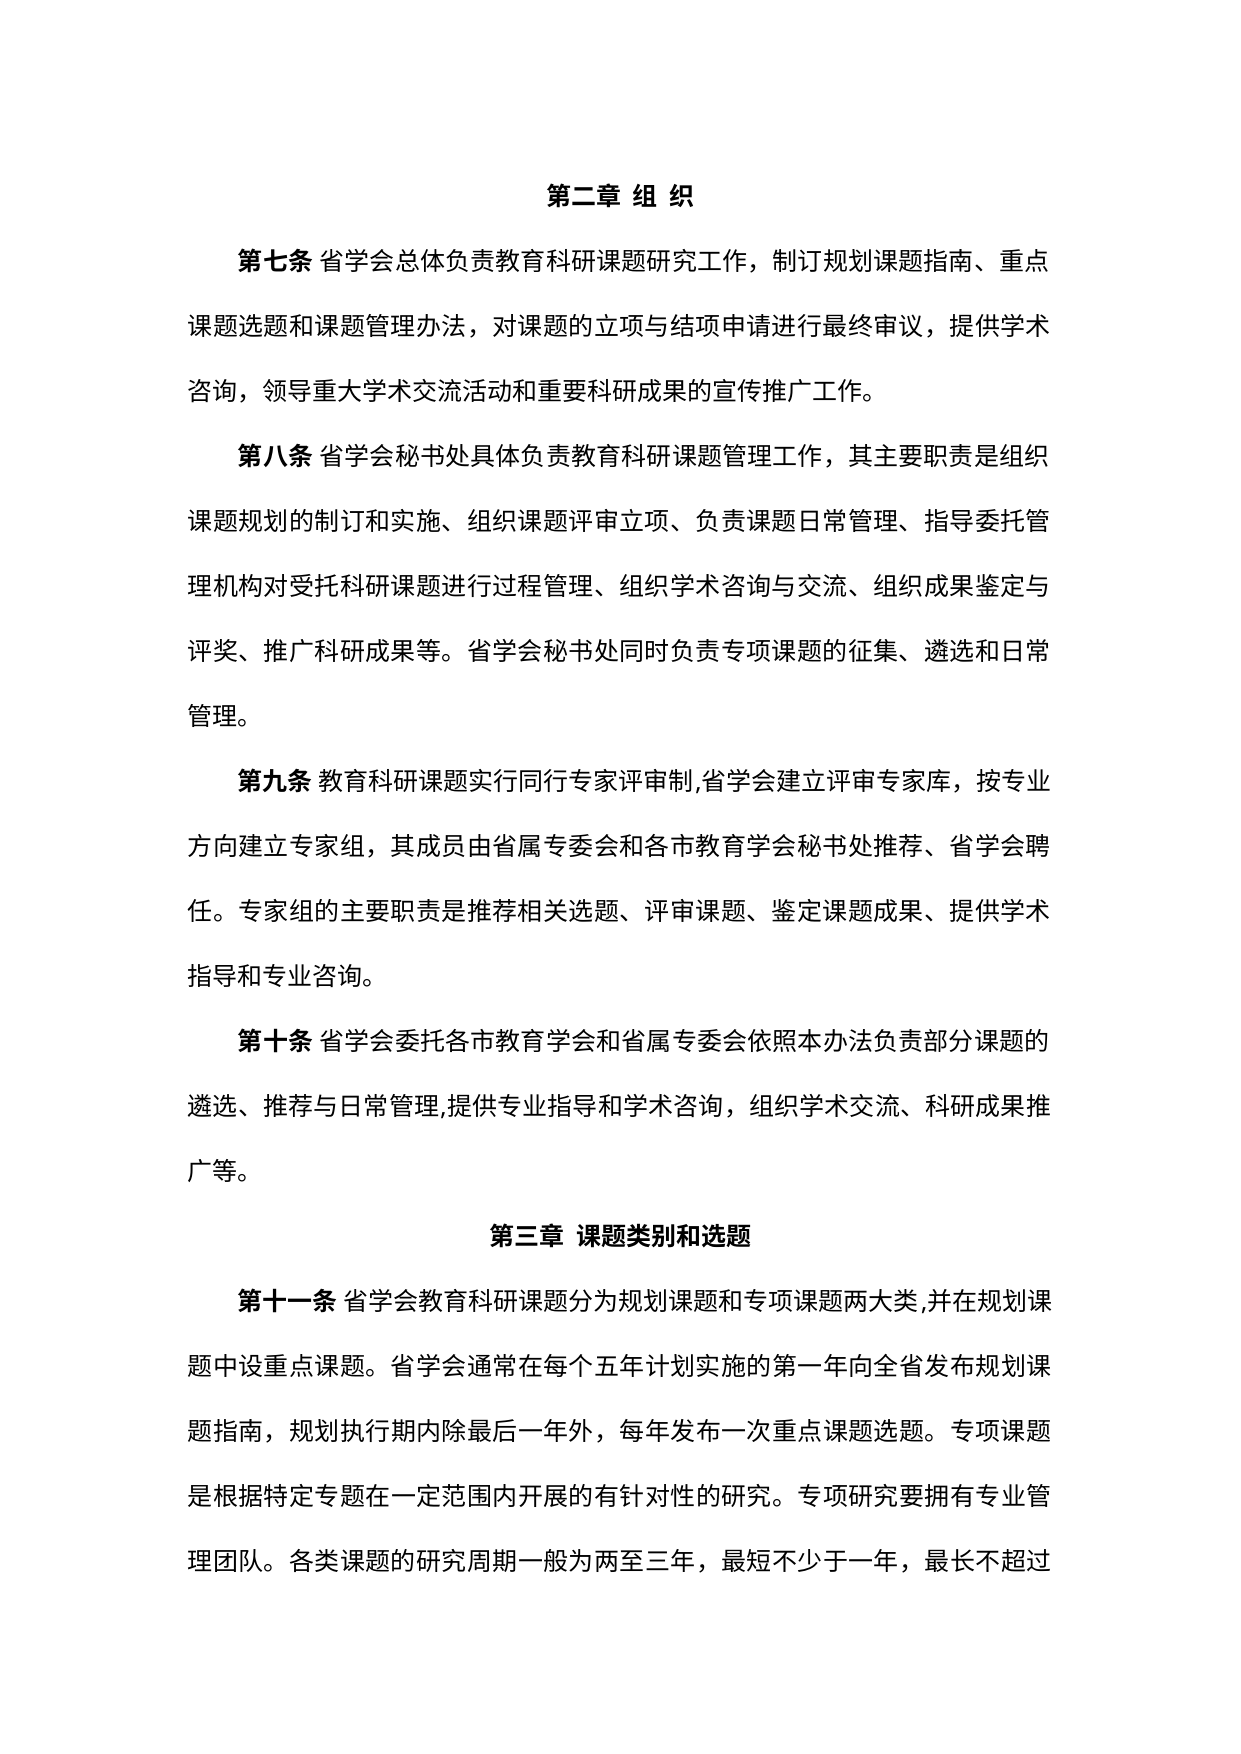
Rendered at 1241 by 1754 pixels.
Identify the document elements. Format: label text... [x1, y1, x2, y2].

text 第七条 省学会总体负责教育科研课题研究工作，制订规划课题指南、重点课题选题和课题管理办法，对课题的立项与结项申请进行最终审议，提供学术咨询，领导重大学术交流活动和重要科研成果的宣传推广工作。 [187, 227, 1053, 422]
text 第二章 组 织 [187, 162, 1053, 227]
text 第三章 课题类别和选题 [187, 1202, 1053, 1267]
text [187, 1267, 1053, 1592]
text 第八条 省学会秘书处具体负责教育科研课题管理工作，其主要职责是组织课题规划的制订和实施、组织课题评审立项、负责课题日常管理、指导委托管理机构对受托科研课题进行过程管理、组织学术咨询与交流、组织成果鉴定与评奖、推广科研成果等。省学会秘书处同时负责专项课题的征集、遴选和日常管理。 [187, 422, 1053, 747]
text 第九条 教育科研课题实行同行专家评审制,省学会建立评审专家库，按专业方向建立专家组，其成员由省属专委会和各市教育学会秘书处推荐、省学会聘任。专家组的主要职责是推荐相关选题、评审课题、鉴定课题成果、提供学术指导和专业咨询。 [187, 747, 1053, 1007]
text 第十条 省学会委托各市教育学会和省属专委会依照本办法负责部分课题的遴选、推荐与日常管理,提供专业指导和学术咨询，组织学术交流、科研成果推广等。 [187, 1007, 1053, 1202]
